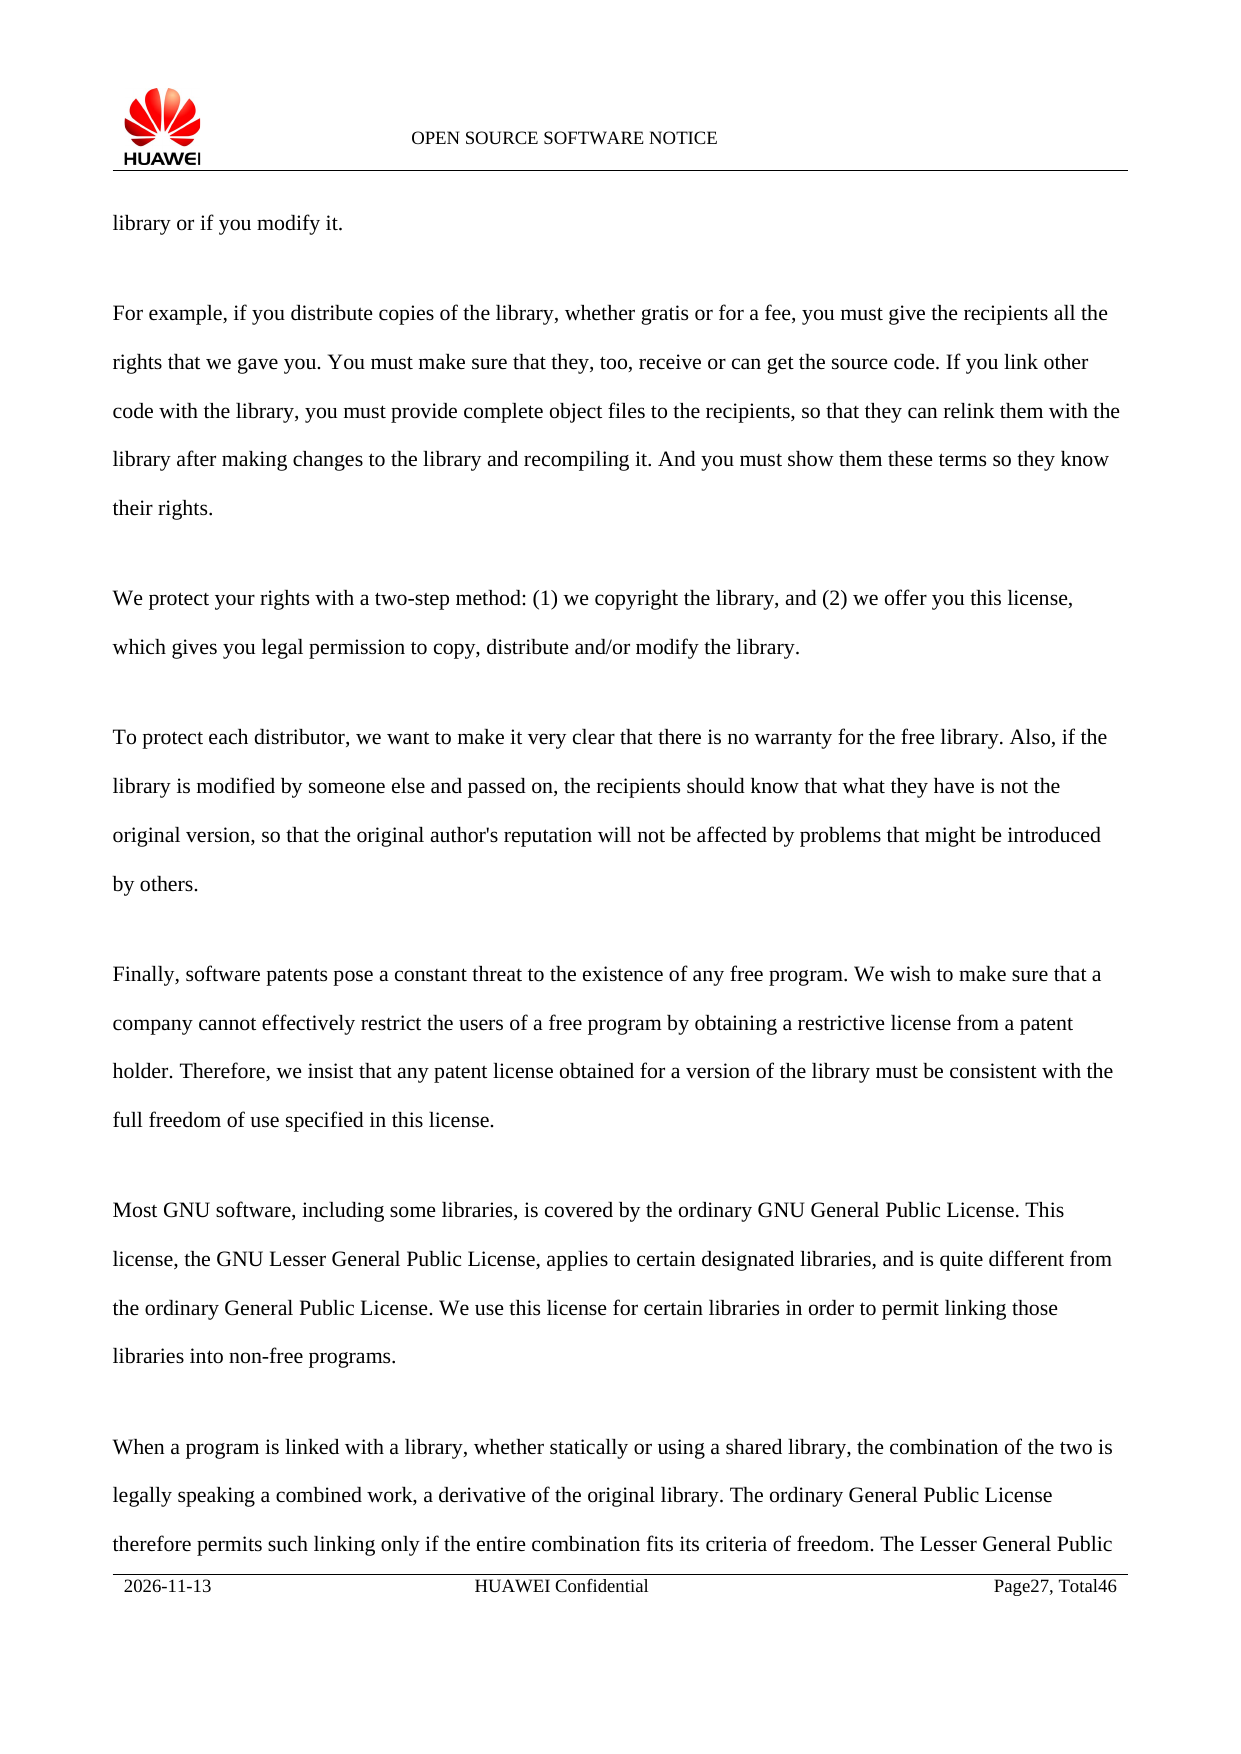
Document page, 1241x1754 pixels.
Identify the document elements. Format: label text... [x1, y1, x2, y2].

text We protect your rights with a two-step method: (1) we copyright the library, and (2) we offer you this license, which gives you legal permission to copy, distribute and/or modify the library. [112, 582, 1128, 663]
text Most GNU software, including some libraries, is covered by the ordinary GNU General Public License. This license, the GNU Lesser General Public License, applies to certain designated libraries, and is quite different from the ordinary General Public License. We use this license for certain libraries in order to permit linking those libraries into non-free programs. [112, 1194, 1128, 1372]
picture [124, 88, 201, 165]
text For example, if you distribute copies of the library, whether gratis or for a fee, you must give the recipients all the rights that we gave you. You must make sure that they, too, receive or can get the source code. If you link other code with the library, you must provide complete object files to the recipients, so that they can relink them with the library after making changes to the library and recompiling it. And you must show them these terms so they know their rights. [112, 297, 1128, 524]
text Finally, software patents pose a constant threat to the existence of any free program. We wish to make sure that a company cannot effectively restrict the users of a free program by obtaining a restrictive license from a patent holder. Therefore, we insist that any patent license obtained for a version of the library must be consistent with the full freedom of use specified in this license. [112, 957, 1128, 1136]
text To protect each distributor, we want to make it very clear that there is no warranty for the free library. Also, if the library is modified by someone else and passed on, the recipients should know that what they have is not the original version, so that the original author's reputation will not be affected by problems that might be introduced by others. [112, 721, 1128, 899]
